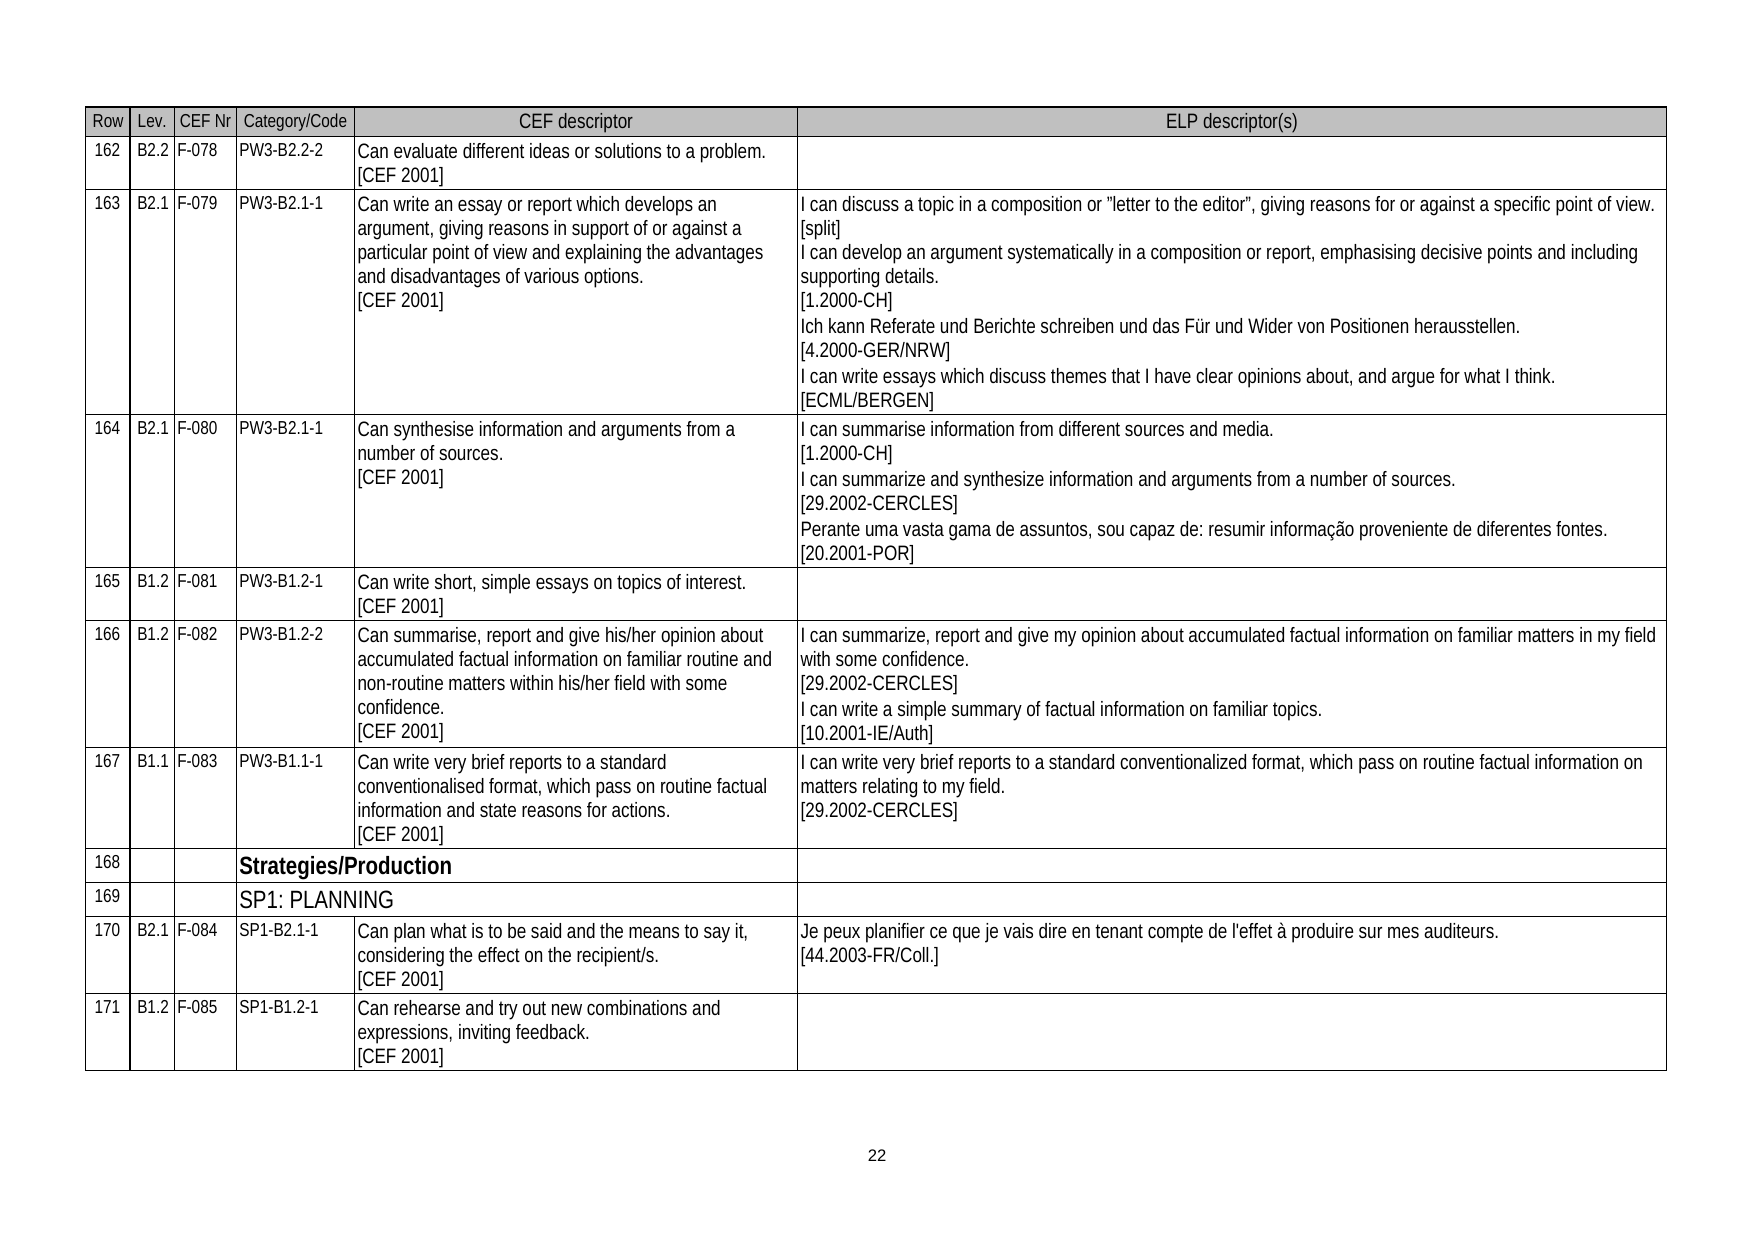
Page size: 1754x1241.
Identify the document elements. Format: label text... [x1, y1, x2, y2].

table_cell [798, 849, 1666, 882]
table_cell F-084 [175, 917, 236, 993]
table_cell 162 [86, 137, 129, 189]
table_cell [175, 849, 236, 882]
table_header ELP descriptor(s) [798, 108, 1666, 136]
table_cell SP1: PLANNING [237, 883, 797, 916]
table_cell F-081 [175, 568, 236, 620]
table_cell PW3-B1.1-1 [237, 748, 354, 848]
table_cell F-083 [175, 748, 236, 848]
table_cell SP1-B2.1-1 [237, 917, 354, 993]
table_cell [798, 568, 1666, 620]
table_cell PW3-B2.1-1 [237, 415, 354, 567]
table_cell 167 [86, 748, 129, 848]
table_cell B1.2 [131, 568, 174, 620]
table_cell 170 [86, 917, 129, 993]
table_cell PW3-B1.2-1 [237, 568, 354, 620]
table_cell B2.1 [131, 415, 174, 567]
table_cell B1.2 [131, 621, 174, 747]
table_cell Can synthesise information and arguments from a number of sources. [CEF 2001] [355, 415, 797, 567]
table_cell Can write short, simple essays on topics of interest. [CEF 2001] [355, 568, 797, 620]
table_cell B2.2 [131, 137, 174, 189]
table_cell Can write very brief reports to a standard conventionalised format, which pass on routine factual information and state reasons for actions. [CEF 2001] [355, 748, 797, 848]
table_cell 163 [86, 190, 129, 414]
table_cell PW3-B1.2-2 [237, 621, 354, 747]
table_cell PW3-B2.2-2 [237, 137, 354, 189]
table_cell Can summarise, report and give his/her opinion about accumulated factual information on familiar routine and non-routine matters within his/her field with some confidence. [CEF 2001] [355, 621, 797, 747]
table_cell I can write very brief reports to a standard conventionalized format, which pass on routine factual information on matters relating to my field. [29.2002-CERCLES] [798, 748, 1666, 848]
table_cell F-080 [175, 415, 236, 567]
table_cell Can rehearse and try out new combinations and expressions, inviting feedback. [CEF 2001] [355, 994, 797, 1070]
table_cell PW3-B2.1-1 [237, 190, 354, 414]
table_cell B2.1 [131, 190, 174, 414]
table_cell Strategies/Production [237, 849, 797, 882]
table_cell Je peux planifier ce que je vais dire en tenant compte de l'effet à produire sur mes auditeurs. [44.2003-FR/Coll.] [798, 917, 1666, 993]
table_cell B2.1 [131, 917, 174, 993]
table_cell 166 [86, 621, 129, 747]
table_cell [175, 883, 236, 916]
table_header CEF Nr [175, 108, 236, 136]
table_cell [798, 137, 1666, 189]
table_cell 169 [86, 883, 129, 916]
table_cell F-079 [175, 190, 236, 414]
table_cell Can plan what is to be said and the means to say it, considering the effect on the recipient/s. [CEF 2001] [355, 917, 797, 993]
table_cell 168 [86, 849, 129, 882]
table_cell SP1-B1.2-1 [237, 994, 354, 1070]
table_header Row [86, 108, 129, 136]
table_cell [798, 994, 1666, 1070]
table_header Lev. [131, 108, 174, 136]
table_cell 171 [86, 994, 129, 1070]
table_cell 165 [86, 568, 129, 620]
table_cell I can discuss a topic in a composition or ”letter to the editor”, giving reasons for or against a specific point of view. [split] I can develop an argument systematically in a composition or report, emphasising decisive points and including supporting details. [1.2000-CH] Ich kann Referate und Berichte schreiben und das Für und Wider von Positionen herausstellen. [4.2000-GER/NRW] I can write essays which discuss themes that I have clear opinions about, and argue for what I think. [ECML/BERGEN] [798, 190, 1666, 414]
table_cell B1.2 [131, 994, 174, 1070]
table_cell F-082 [175, 621, 236, 747]
table_cell B1.1 [131, 748, 174, 848]
table_cell F-078 [175, 137, 236, 189]
table_cell Can evaluate different ideas or solutions to a problem. [CEF 2001] [355, 137, 797, 189]
table_cell I can summarize, report and give my opinion about accumulated factual information on familiar matters in my field with some confidence. [29.2002-CERCLES] I can write a simple summary of factual information on familiar topics. [10.2001-IE/Auth] [798, 621, 1666, 747]
table_header CEF descriptor [355, 108, 797, 136]
table_cell I can summarise information from different sources and media. [1.2000-CH] I can summarize and synthesize information and arguments from a number of sources. [29.2002-CERCLES] Perante uma vasta gama de assuntos, sou capaz de: resumir informação proveniente de diferentes fontes. [20.2001-POR] [798, 415, 1666, 567]
table_cell 164 [86, 415, 129, 567]
table_cell [798, 883, 1666, 916]
table_header Category/Code [237, 108, 354, 136]
table_cell F-085 [175, 994, 236, 1070]
table_cell [131, 849, 174, 882]
table_cell Can write an essay or report which develops an argument, giving reasons in support of or against a particular point of view and explaining the advantages and disadvantages of various options. [CEF 2001] [355, 190, 797, 414]
table_cell [131, 883, 174, 916]
